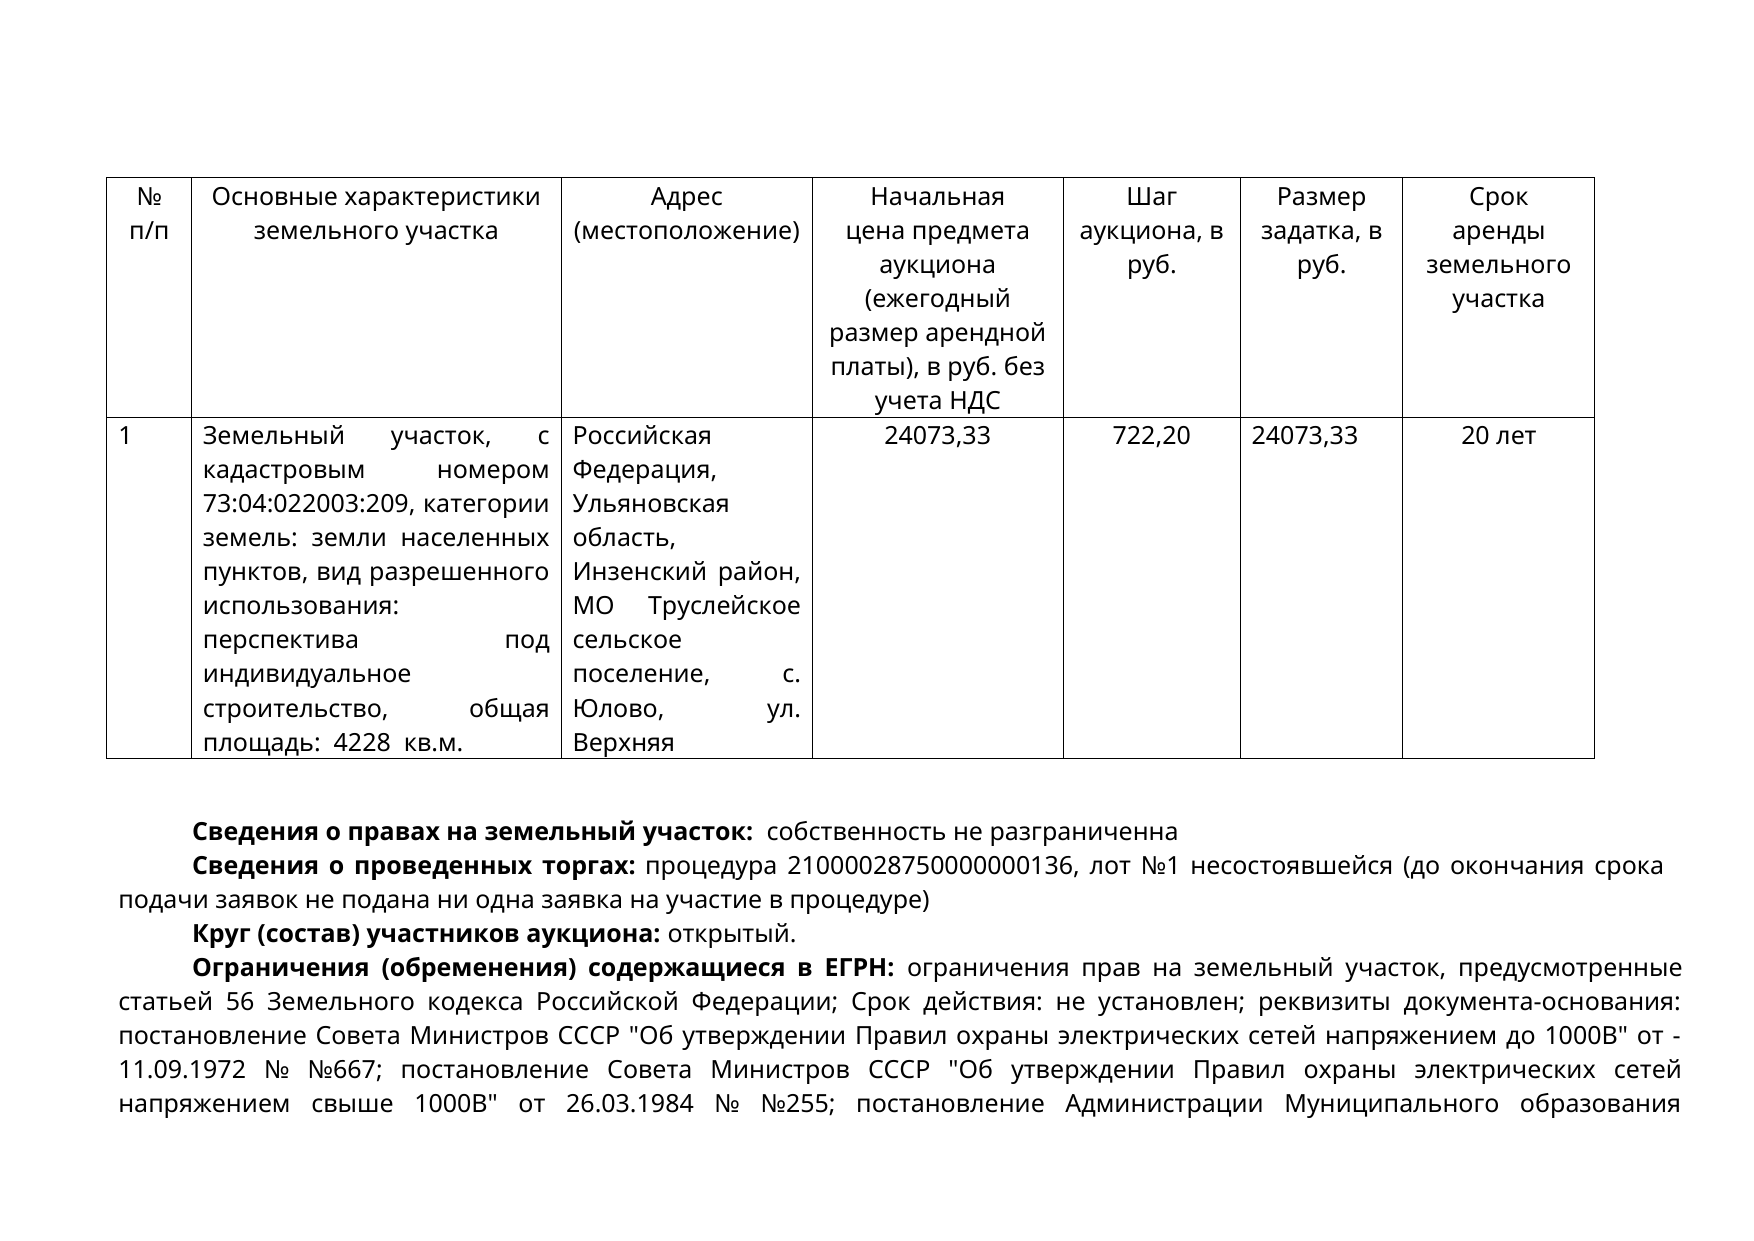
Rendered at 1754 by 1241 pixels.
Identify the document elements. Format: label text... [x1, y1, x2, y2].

table_cell 1 [107, 418, 191, 758]
table_header Срок аренды земельного участка [1403, 178, 1594, 417]
text Сведения о проведенных торгах: процедура 21000028750000000136, лот №1 несостоявшейся (до окончания срока подачи заявок не подана ни одна заявка на участие в процедуре) [118, 847, 1665, 915]
table_cell Российская Федерация, Ульяновская область, Инзенский район, МО Труслейское сельское поселение, с. Юлово, ул. Верхняя [562, 418, 812, 758]
table_cell 722,20 [1064, 418, 1240, 758]
table_header Основные характеристики земельного участка [192, 178, 561, 417]
table_cell 24073,33 [1241, 418, 1402, 758]
table_header Адрес (местоположение) [562, 178, 812, 417]
table_cell 20 лет [1403, 418, 1594, 758]
table_header № п/п [107, 178, 191, 417]
text Круг (состав) участников аукциона: открытый. [118, 915, 1665, 949]
text Сведения о правах на земельный участок: собственность не разграниченна [118, 813, 1665, 847]
table_header Шаг аукциона, в руб. [1064, 178, 1240, 417]
table_header Размер задатка, в руб. [1241, 178, 1402, 417]
table_header Начальная цена предмета аукциона (ежегодный размер арендной платы), в руб. без учета НДС [813, 178, 1063, 417]
table_cell 24073,33 [813, 418, 1063, 758]
table_cell Земельный участок, с кадастровым номером 73:04:022003:209, категории земель: земли населенных пунктов, вид разрешенного использования: перспектива под индивидуальное строительство, общая площадь: 4228 кв.м. [192, 418, 561, 758]
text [118, 949, 1683, 1120]
